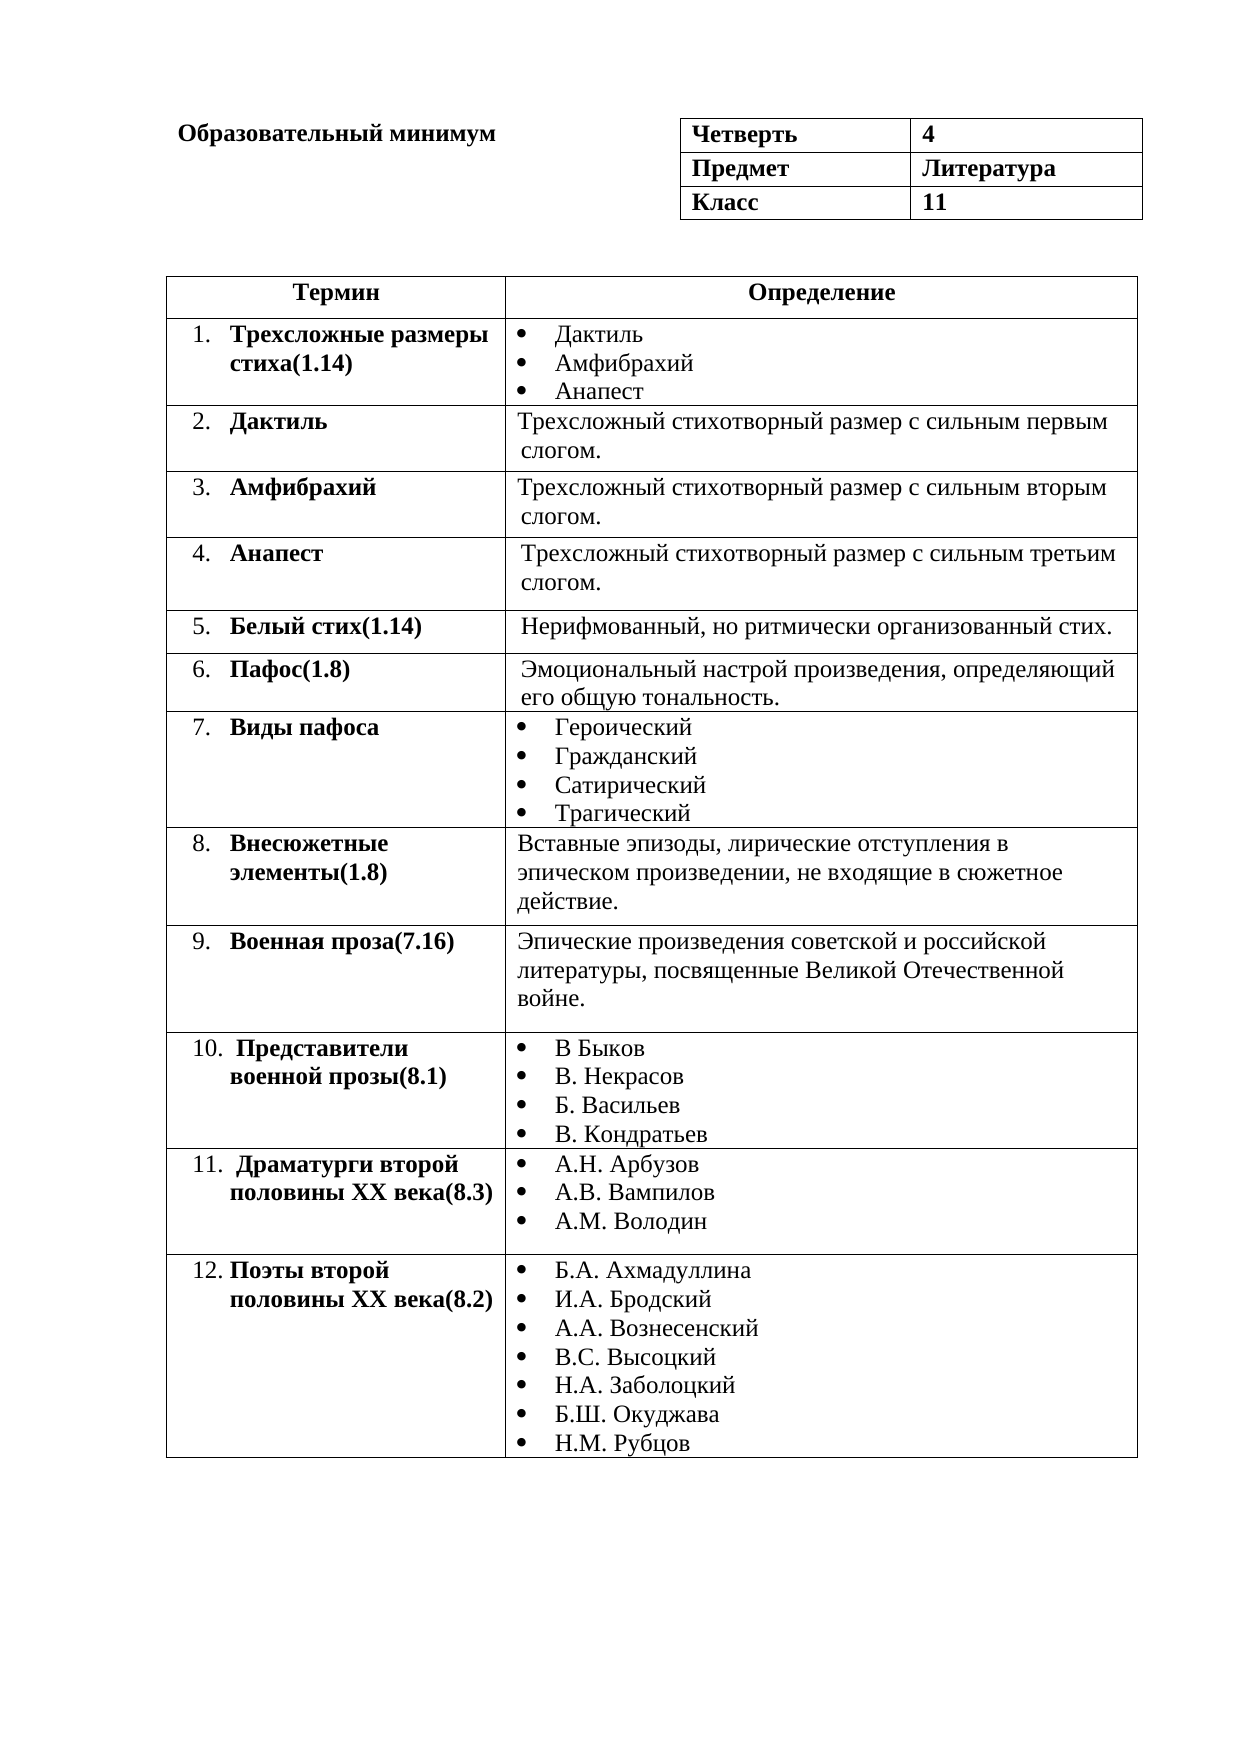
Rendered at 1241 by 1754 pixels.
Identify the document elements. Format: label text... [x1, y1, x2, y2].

table_cell Представители военной прозы(8.1) [167, 1033, 505, 1148]
table_cell Пафос(1.8) [167, 654, 505, 711]
table_cell Внесюжетные элементы(1.8) [167, 828, 505, 925]
table_cell Класс [681, 187, 910, 219]
table_cell Трехсложные размеры стиха(1.14) [167, 319, 505, 405]
table_cell Дактиль [167, 406, 505, 471]
table_cell Литература [911, 153, 1142, 186]
table_cell Белый стих(1.14) [167, 611, 505, 653]
table_cell Нерифмованный, но ритмически организованный стих. [506, 611, 1137, 653]
table_header Четверть [681, 119, 910, 152]
table_cell Дактиль Амфибрахий Анапест [506, 319, 1137, 405]
table_cell Трехсложный стихотворный размер с сильным вторым слогом. [506, 472, 1137, 537]
table_cell А.Н. Арбузов А.В. Вампилов А.М. Володин [506, 1149, 1137, 1254]
table_header Термин [167, 277, 505, 318]
table_cell Трехсложный стихотворный размер с сильным первым слогом. [506, 406, 1137, 471]
table_cell Военная проза(7.16) [167, 926, 505, 1032]
table_cell Эпические произведения советской и российской литературы, посвященные Великой Отечественной войне. [506, 926, 1137, 1032]
table_cell Виды пафоса [167, 712, 505, 827]
table_cell 11 [911, 187, 1142, 219]
table_cell Героический Гражданский Сатирический Трагический [506, 712, 1137, 827]
table_cell В Быков В. Некрасов Б. Васильев В. Кондратьев [506, 1033, 1137, 1148]
table_header Определение [506, 277, 1137, 318]
table_cell Драматурги второй половины XX века(8.3) [167, 1149, 505, 1254]
table_cell Б.А. Ахмадуллина И.А. Бродский А.А. Вознесенский В.С. Высоцкий Н.А. Заболоцкий Б.Ш. Окуджава Н.М. Рубцов [506, 1255, 1137, 1457]
text Образовательный минимум [177, 118, 1152, 248]
table_cell Эмоциональный настрой произведения, определяющий его общую тональность. [506, 654, 1137, 711]
table_cell Трехсложный стихотворный размер с сильным третьим слогом. [506, 538, 1137, 610]
table_cell Поэты второй половины XX века(8.2) [167, 1255, 505, 1457]
table_cell Амфибрахий [167, 472, 505, 537]
table_cell Анапест [167, 538, 505, 610]
table_cell Вставные эпизоды, лирические отступления в эпическом произведении, не входящие в сюжетное действие. [506, 828, 1137, 925]
table_header 4 [911, 119, 1142, 152]
table_cell Предмет [681, 153, 910, 186]
